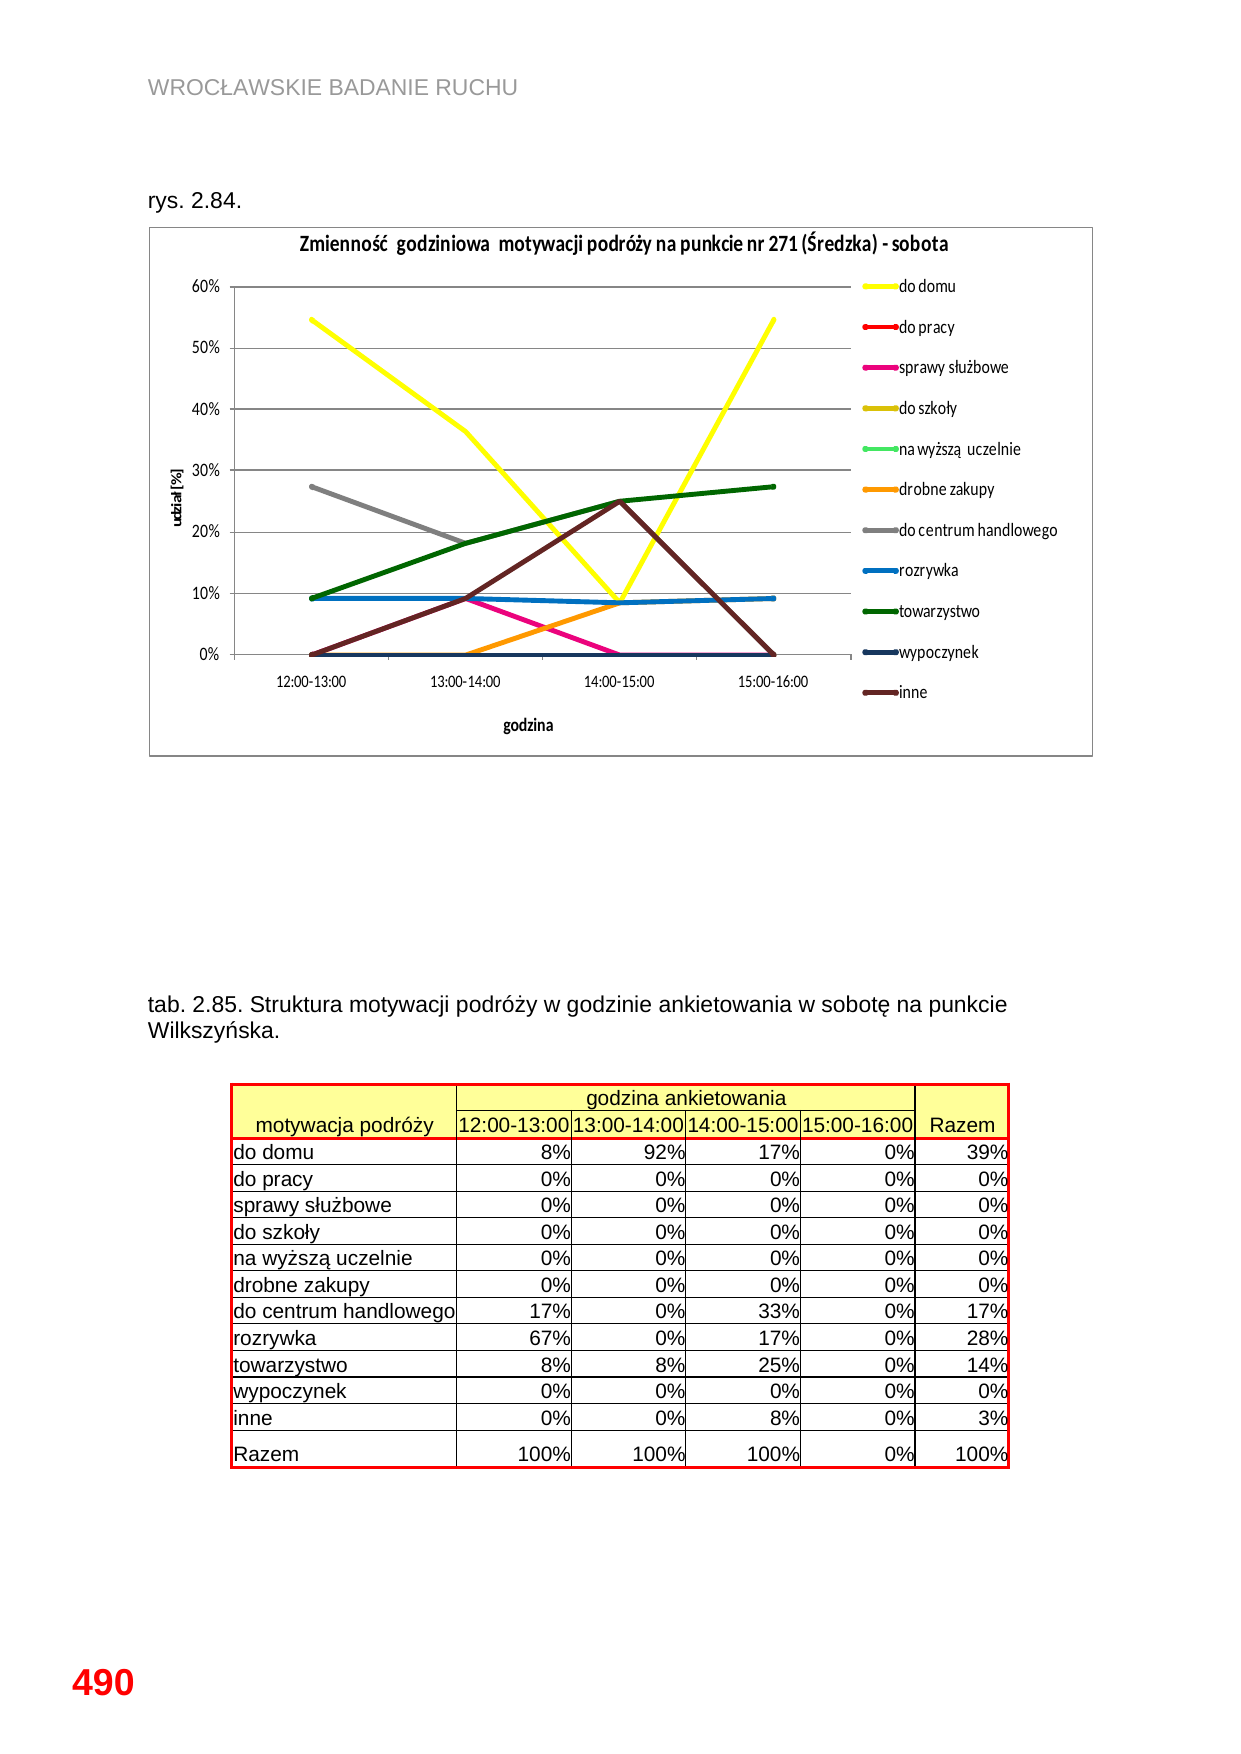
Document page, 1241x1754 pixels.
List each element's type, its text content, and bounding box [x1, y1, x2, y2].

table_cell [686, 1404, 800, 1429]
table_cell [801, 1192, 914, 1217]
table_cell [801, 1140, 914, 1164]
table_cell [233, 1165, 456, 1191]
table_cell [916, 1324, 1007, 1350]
text rys. 2.84. [148, 187, 1092, 213]
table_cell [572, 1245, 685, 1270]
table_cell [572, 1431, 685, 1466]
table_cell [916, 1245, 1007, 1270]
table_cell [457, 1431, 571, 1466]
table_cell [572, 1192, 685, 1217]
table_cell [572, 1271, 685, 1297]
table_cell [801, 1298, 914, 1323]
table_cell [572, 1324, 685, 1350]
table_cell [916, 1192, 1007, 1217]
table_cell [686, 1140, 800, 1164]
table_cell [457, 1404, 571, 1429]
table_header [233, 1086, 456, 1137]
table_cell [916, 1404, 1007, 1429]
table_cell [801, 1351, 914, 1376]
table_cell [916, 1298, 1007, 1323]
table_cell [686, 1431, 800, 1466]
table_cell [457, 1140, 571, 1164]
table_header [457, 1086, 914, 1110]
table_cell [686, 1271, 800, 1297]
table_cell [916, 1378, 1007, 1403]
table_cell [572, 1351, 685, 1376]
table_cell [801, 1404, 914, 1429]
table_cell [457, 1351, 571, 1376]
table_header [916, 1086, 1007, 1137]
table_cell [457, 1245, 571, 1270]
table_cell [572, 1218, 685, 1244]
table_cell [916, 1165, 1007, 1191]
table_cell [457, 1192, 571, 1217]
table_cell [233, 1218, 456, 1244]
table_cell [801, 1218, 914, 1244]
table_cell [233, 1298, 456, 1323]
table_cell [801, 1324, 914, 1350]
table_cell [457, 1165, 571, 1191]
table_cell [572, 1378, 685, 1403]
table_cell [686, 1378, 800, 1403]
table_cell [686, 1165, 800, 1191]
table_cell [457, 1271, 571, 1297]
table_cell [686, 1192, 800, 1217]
text tab. 2.85. Struktura motywacji podróży w godzinie ankietowania w sobotę na punkcie Wilkszyńska. [148, 991, 1092, 1044]
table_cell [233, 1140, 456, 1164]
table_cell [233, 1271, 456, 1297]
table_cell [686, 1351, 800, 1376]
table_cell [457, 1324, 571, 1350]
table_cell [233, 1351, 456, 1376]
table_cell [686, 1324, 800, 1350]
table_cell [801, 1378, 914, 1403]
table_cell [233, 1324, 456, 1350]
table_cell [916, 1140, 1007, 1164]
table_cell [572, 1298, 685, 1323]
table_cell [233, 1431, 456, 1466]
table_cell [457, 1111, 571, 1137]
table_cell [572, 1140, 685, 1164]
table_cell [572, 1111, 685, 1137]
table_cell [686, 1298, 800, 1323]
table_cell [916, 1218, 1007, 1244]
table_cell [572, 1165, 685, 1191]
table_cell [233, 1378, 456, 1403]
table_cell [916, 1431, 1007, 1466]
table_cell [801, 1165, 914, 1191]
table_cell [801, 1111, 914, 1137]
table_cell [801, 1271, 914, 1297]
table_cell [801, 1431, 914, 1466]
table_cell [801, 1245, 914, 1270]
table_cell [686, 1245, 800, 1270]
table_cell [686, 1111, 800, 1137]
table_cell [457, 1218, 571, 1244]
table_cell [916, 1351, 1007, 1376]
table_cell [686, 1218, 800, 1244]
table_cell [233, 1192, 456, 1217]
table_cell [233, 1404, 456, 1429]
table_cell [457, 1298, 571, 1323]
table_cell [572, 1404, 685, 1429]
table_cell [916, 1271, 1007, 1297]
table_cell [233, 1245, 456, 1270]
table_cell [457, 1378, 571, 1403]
